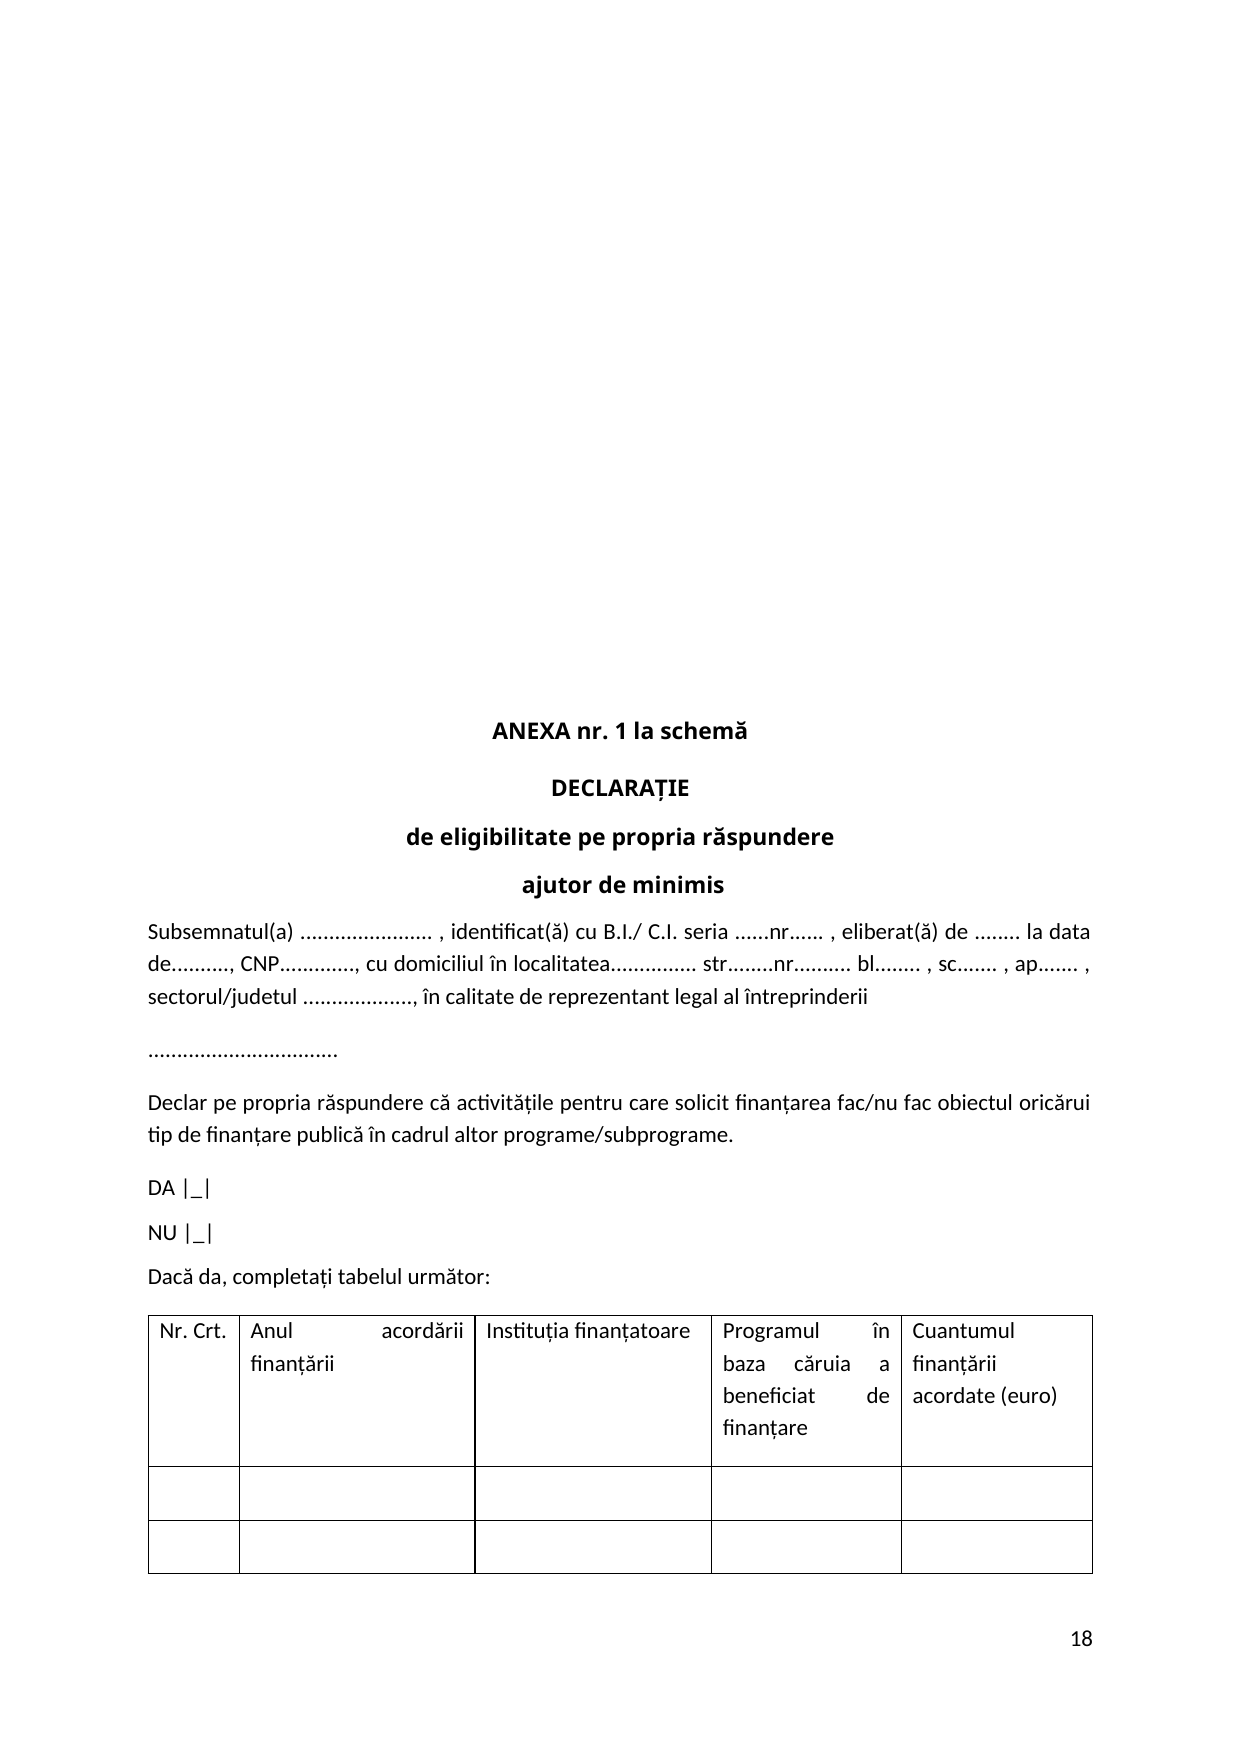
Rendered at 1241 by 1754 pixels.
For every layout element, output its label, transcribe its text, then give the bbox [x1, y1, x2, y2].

table_header Cuantumul finanțării acordate (euro) [902, 1316, 1092, 1466]
text ................................. [148, 1035, 1093, 1063]
table_header Nr. Crt. [149, 1316, 239, 1466]
text DECLARAȚIE [148, 772, 1093, 803]
text Subsemnatul(a) ....................... , identificat(ă) cu B.I./ C.I. seria ......nr...... , eliberat(ă) de ........ la data de.........., CNP............., cu domiciliul în localitatea............... str........nr.......... bl........ , sc....... , ap....... , sectorul/judetul ..................., în calitate de reprezentant legal al întreprinderii [148, 917, 1093, 1010]
table_cell [149, 1467, 239, 1519]
table_cell [902, 1521, 1092, 1573]
text ajutor de minimis [148, 869, 1093, 900]
text Dacă da, completați tabelul următor: [148, 1262, 1093, 1290]
table_cell [240, 1467, 474, 1519]
table_cell [476, 1521, 711, 1573]
table_cell [240, 1521, 474, 1573]
text ANEXA nr. 1 la schemă [148, 715, 1093, 747]
table_header Anul acordării finanțării [240, 1316, 474, 1466]
table_cell [902, 1467, 1092, 1519]
table_cell [712, 1521, 901, 1573]
table_header Instituția finanțatoare [476, 1316, 711, 1466]
text DA |_| [148, 1173, 1093, 1201]
text de eligibilitate pe propria răspundere [148, 821, 1093, 852]
text NU |_| [148, 1218, 1093, 1246]
table_cell [149, 1521, 239, 1573]
text Declar pe propria răspundere că activitățile pentru care solicit finanțarea fac/nu fac obiectul oricărui tip de finanțare publică în cadrul altor programe/subprograme. [148, 1088, 1093, 1148]
table_header Programul în baza căruia a beneficiat de finanțare [712, 1316, 901, 1466]
table_cell [476, 1467, 711, 1519]
table_cell [712, 1467, 901, 1519]
